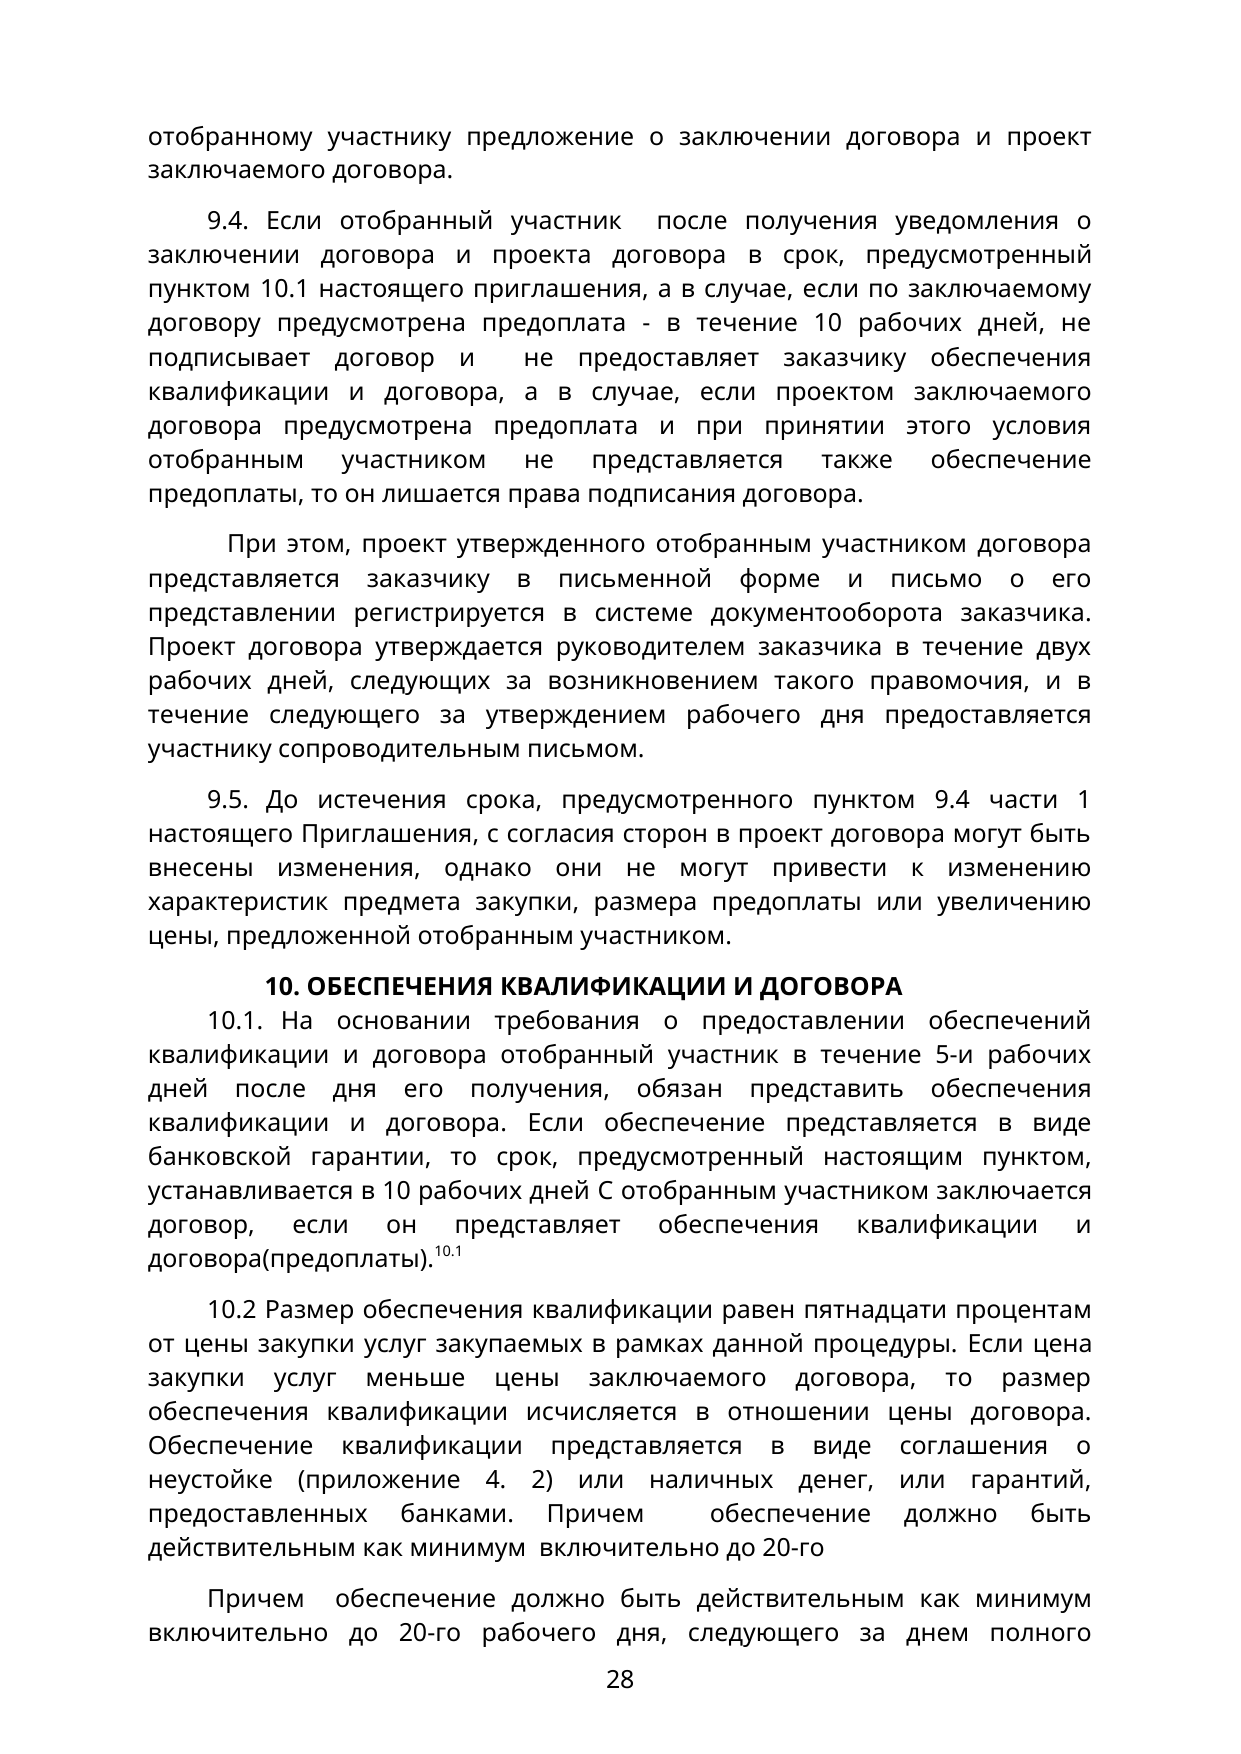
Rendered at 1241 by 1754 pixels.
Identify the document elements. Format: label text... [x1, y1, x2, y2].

text 10.1. На основании требования о предоставлении обеспечений квалификации и договора отобранный участник в течение 5-и рабочих дней после дня его получения, обязан представить обеспечения квалификации и договора. Если обеспечение представляется в виде банковской гарантии, то срок, предусмотренный настоящим пунктом, устанавливается в 10 рабочих дней С отобранным участником заключается договор, если он представляет обеспечения квалификации и договора(предоплаты).10.1 [148, 1002, 1092, 1275]
text При этом, проект утвержденного отобранным участником договора представляется заказчику в письменной форме и письмо о его представлении регистрируется в системе документооборота заказчика. Проект договора утверждается руководителем заказчика в течение двух рабочих дней, следующих за возникновением такого правомочия, и в течение следующего за утверждением рабочего дня предоставляется участнику сопроводительным письмом. [148, 526, 1092, 764]
text 10.2 Размер обеспечения квалификации равен пятнадцати процентам от цены закупки услуг закупаемых в рамках данной процедуры. Если цена закупки услуг меньше цены заключаемого договора, то размер обеспечения квалификации исчисляется в отношении цены договора. Обеспечение квалификации представляется в виде соглашения о неустойке (приложение 4. 2) или наличных денег, или гарантий, предоставленных банками. Причем обеспечение должно быть действительным как минимум включительно до 20-го [148, 1291, 1092, 1564]
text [148, 1581, 1092, 1649]
text 9.4. Если отобранный участник после получения уведомления о заключении договора и проекта договора в срок, предусмотренный пунктом 10.1 настоящего приглашения, а в случае, если по заключаемому договору предусмотрена предоплата - в течение 10 рабочих дней, не подписывает договор и не предоставляет заказчику обеспечения квалификации и договора, а в случае, если проектом заключаемого договора предусмотрена предоплата и при принятии этого условия отобранным участником не представляется также обеспечение предоплаты, то он лишается права подписания договора. [148, 203, 1092, 509]
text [148, 118, 1092, 186]
text 9.5. До истечения срока, предусмотренного пунктом 9.4 части 1 настоящего Приглашения, с согласия сторон в проект договора могут быть внесены изменения, однако они не могут привести к изменению характеристик предмета закупки, размера предоплаты или увеличению цены, предложенной отобранным участником. [148, 781, 1092, 952]
text 10. ОБЕСПЕЧЕНИЯ КВАЛИФИКАЦИИ И ДОГОВОРА [148, 968, 1092, 1002]
